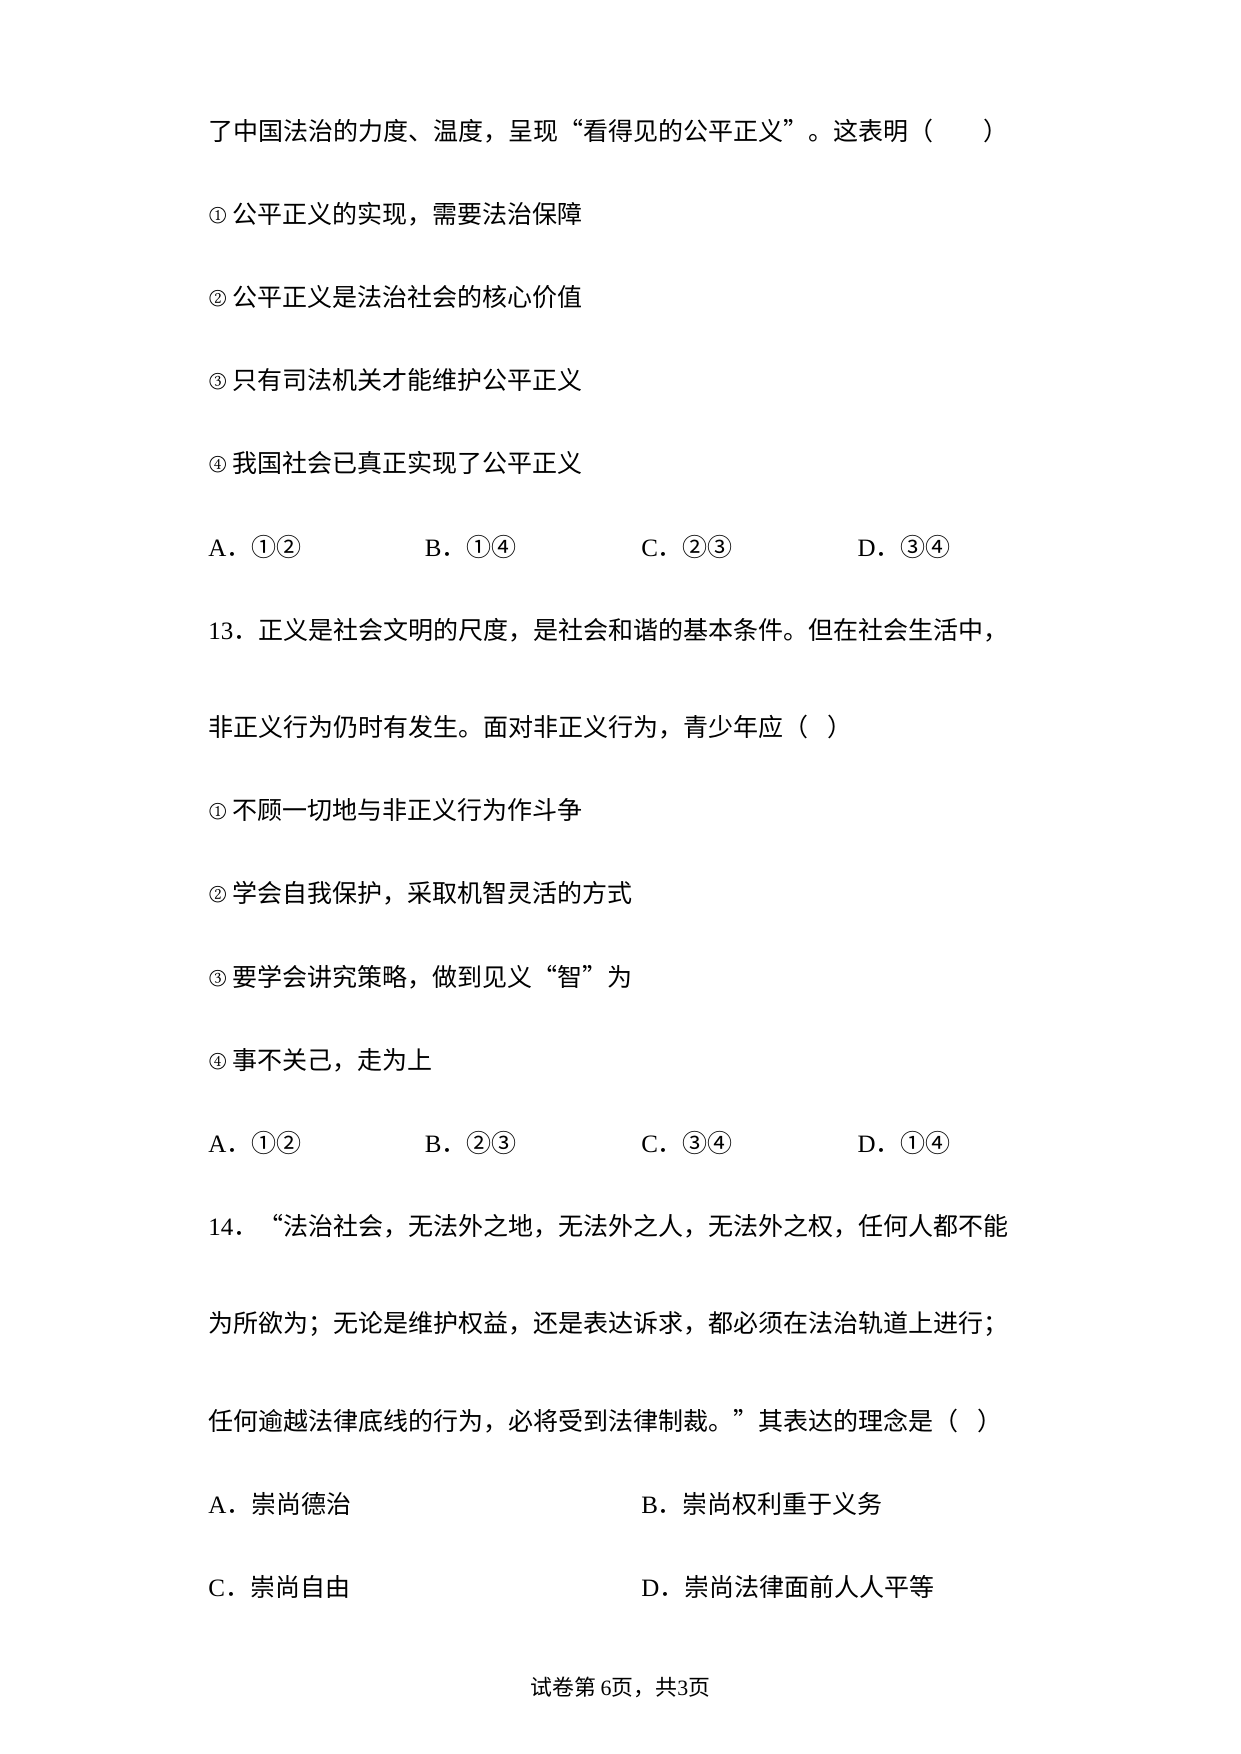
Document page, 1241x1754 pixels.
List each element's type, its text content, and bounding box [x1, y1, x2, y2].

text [208, 97, 1032, 162]
text ③只有司法机关才能维护公平正义 [208, 346, 1032, 411]
text ④事不关己，走为上 [208, 1026, 1032, 1091]
text A．①② B．②③ C．③④ D．①④ [208, 1109, 1032, 1174]
text A．崇尚德治 B．崇尚权利重于义务 [208, 1470, 1032, 1535]
text ①公平正义的实现，需要法治保障 [208, 180, 1032, 245]
text 14．“法治社会，无法外之地，无法外之人，无法外之权，任何人都不能为所欲为；无论是维护权益，还是表达诉求，都必须在法治轨道上进行；任何逾越法律底线的行为，必将受到法律制裁。”其表达的理念是（ ） [208, 1192, 1032, 1452]
text ③要学会讲究策略，做到见义“智”为 [208, 943, 1032, 1008]
text ①不顾一切地与非正义行为作斗争 [208, 776, 1032, 841]
text 13．正义是社会文明的尺度，是社会和谐的基本条件。但在社会生活中，非正义行为仍时有发生。面对非正义行为，青少年应（ ） [208, 596, 1032, 758]
text ②学会自我保护，采取机智灵活的方式 [208, 859, 1032, 924]
text C．崇尚自由 D．崇尚法律面前人人平等 [208, 1553, 1032, 1618]
text A．①② B．①④ C．②③ D．③④ [208, 513, 1032, 578]
text ②公平正义是法治社会的核心价值 [208, 263, 1032, 328]
text ④我国社会已真正实现了公平正义 [208, 429, 1032, 494]
